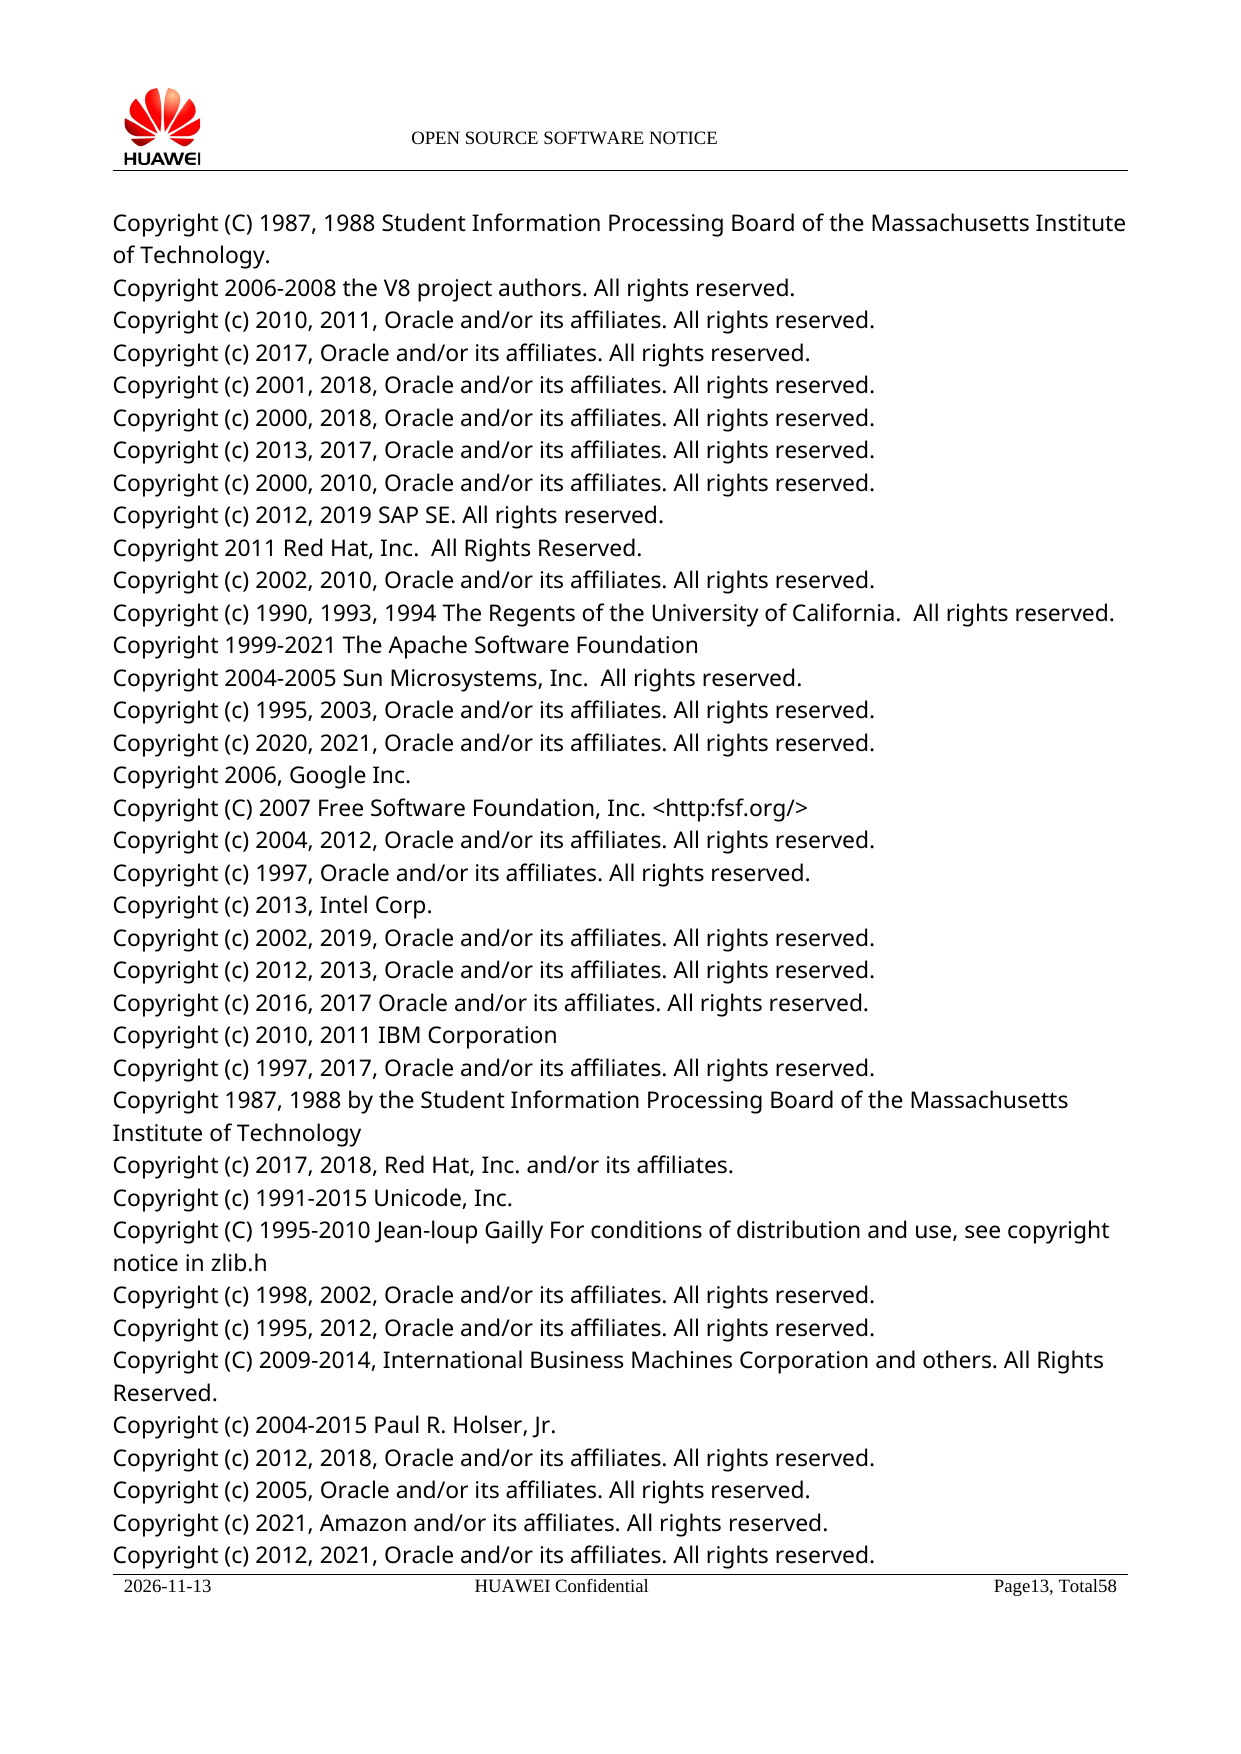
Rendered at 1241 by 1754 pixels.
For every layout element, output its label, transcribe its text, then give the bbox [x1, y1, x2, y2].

picture [124, 88, 201, 165]
